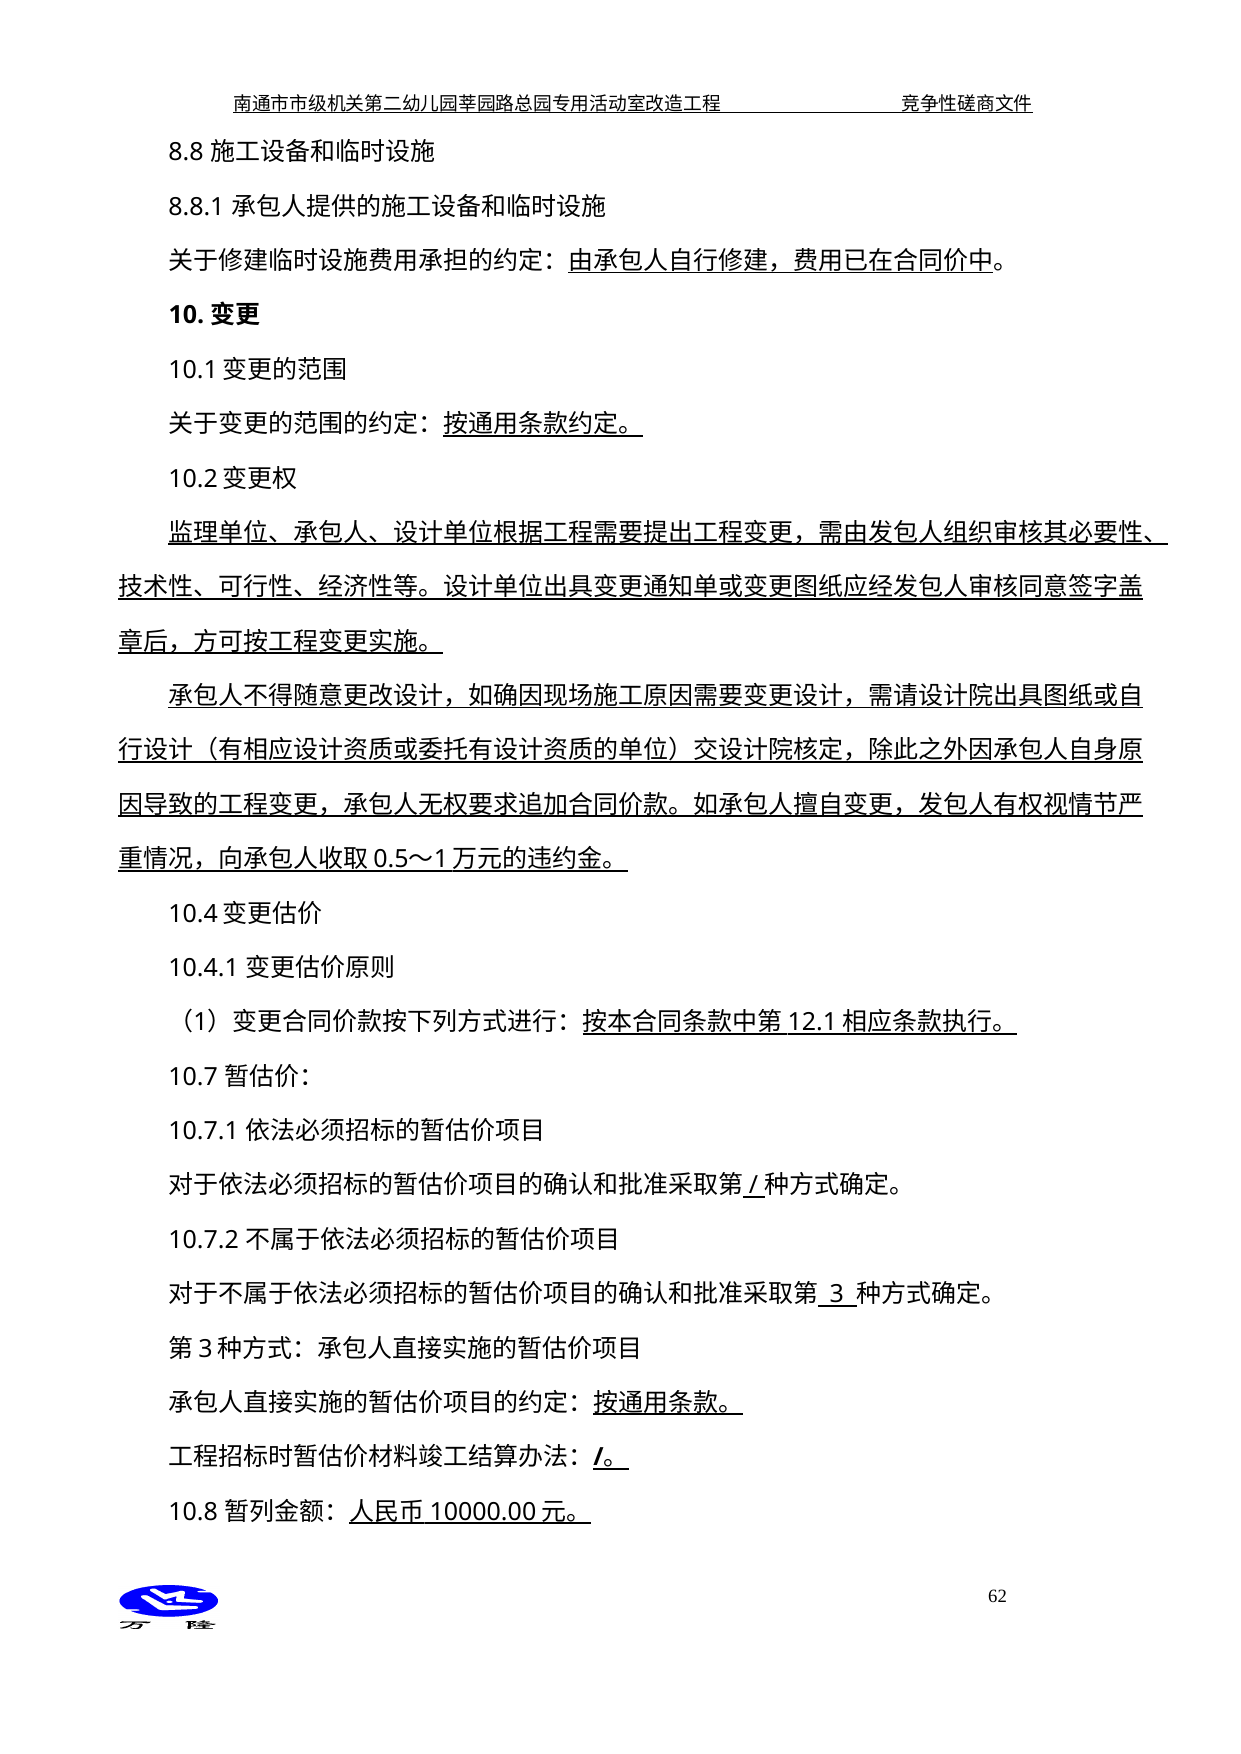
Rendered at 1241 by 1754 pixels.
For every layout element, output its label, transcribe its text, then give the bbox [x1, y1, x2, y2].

text 10.7.1 依法必须招标的暂估价项目 [118, 1111, 1147, 1147]
text 关于变更的范围的约定：按通用条款约定。 [118, 404, 1147, 440]
text 10.4.1 变更估价原则 [118, 947, 1147, 984]
text 对于依法必须招标的暂估价项目的确认和批准采取第 / 种方式确定。 [118, 1165, 1147, 1201]
text 承包人不得随意更改设计，如确因现场施工原因需要变更设计，需请设计院出具图纸或自行设计（有相应设计资质或委托有设计资质的单位）交设计院核定，除此之外因承包人自身原因导致的工程变更，承包人无权要求追加合同价款。如承包人擅自变更，发包人有权视情节严重情况，向承包人收取0.5～1万元的违约金。 [118, 676, 1147, 875]
text 10.8 暂列金额：人民币10000.00元。 [118, 1491, 1147, 1527]
text 10.1变更的范围 [118, 349, 1147, 386]
text 监理单位、承包人、设计单位根据工程需要提出工程变更，需由发包人组织审核其必要性、技术性、可行性、经济性等。设计单位出具变更通知单或变更图纸应经发包人审核同意签字盖章后，方可按工程变更实施。 [118, 512, 1147, 657]
text 第3种方式：承包人直接实施的暂估价项目 [118, 1328, 1147, 1364]
text 10.7.2 不属于依法必须招标的暂估价项目 [118, 1219, 1147, 1256]
text 工程招标时暂估价材料竣工结算办法：/。 [118, 1437, 1147, 1473]
text 10.7 暂估价： [118, 1056, 1147, 1092]
text 10.2变更权 [118, 458, 1147, 494]
text （1）变更合同价款按下列方式进行：按本合同条款中第12.1相应条款执行。 [118, 1002, 1147, 1038]
text 8.8 施工设备和临时设施 [118, 132, 1147, 168]
text 10.4变更估价 [118, 893, 1147, 929]
text 8.8.1 承包人提供的施工设备和临时设施 [118, 186, 1147, 222]
text 10. 变更 [118, 295, 1147, 331]
text 对于不属于依法必须招标的暂估价项目的确认和批准采取第 3 种方式确定。 [118, 1274, 1147, 1310]
picture [118, 1585, 220, 1629]
text 承包人直接实施的暂估价项目的约定：按通用条款。 [118, 1382, 1147, 1419]
text 关于修建临时设施费用承担的约定：由承包人自行修建，费用已在合同价中。 [118, 241, 1147, 277]
